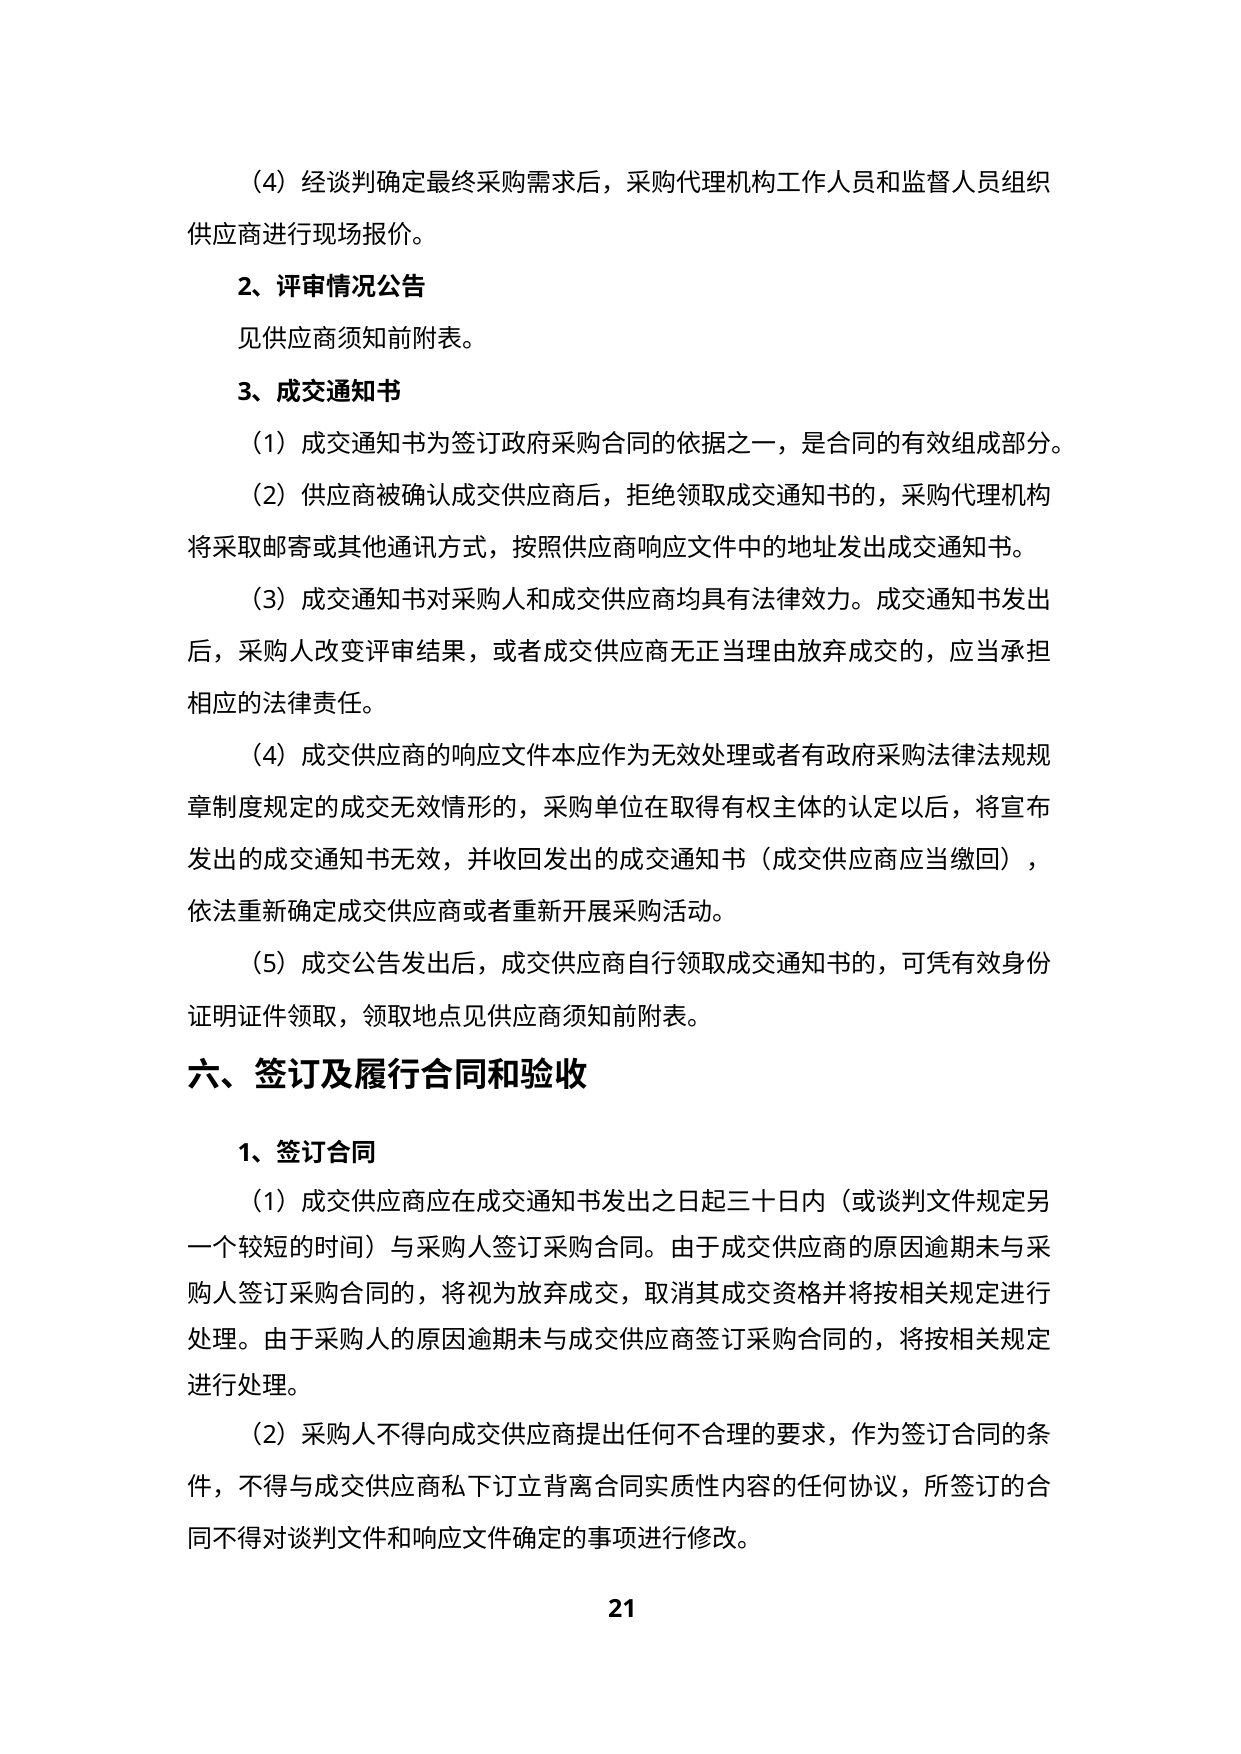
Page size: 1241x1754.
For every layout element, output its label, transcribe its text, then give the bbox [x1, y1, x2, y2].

text 3、成交通知书 [187, 358, 1053, 410]
text 2、评审情况公告 [187, 254, 1053, 306]
text （4）成交供应商的响应文件本应作为无效处理或者有政府采购法律法规规章制度规定的成交无效情形的，采购单位在取得有权主体的认定以后，将宣布发出的成交通知书无效，并收回发出的成交通知书（成交供应商应当缴回），依法重新确定成交供应商或者重新开展采购活动。 [187, 723, 1053, 931]
text （1）成交通知书为签订政府采购合同的依据之一，是合同的有效组成部分。 [187, 410, 1053, 462]
subtitle 六、签订及履行合同和验收 [187, 1048, 1053, 1096]
text 1、签订合同 [187, 1120, 1053, 1172]
text （2）供应商被确认成交供应商后，拒绝领取成交通知书的，采购代理机构将采取邮寄或其他通讯方式，按照供应商响应文件中的地址发出成交通知书。 [187, 462, 1053, 567]
text （1）成交供应商应在成交通知书发出之日起三十日内（或谈判文件规定另一个较短的时间）与采购人签订采购合同。由于成交供应商的原因逾期未与采购人签订采购合同的，将视为放弃成交，取消其成交资格并将按相关规定进行处理。由于采购人的原因逾期未与成交供应商签订采购合同的，将按相关规定进行处理。 [187, 1172, 1053, 1401]
text 见供应商须知前附表。 [187, 306, 1053, 358]
text （2）采购人不得向成交供应商提出任何不合理的要求，作为签订合同的条件，不得与成交供应商私下订立背离合同实质性内容的任何协议，所签订的合同不得对谈判文件和响应文件确定的事项进行修改。 [187, 1401, 1053, 1558]
text （3）成交通知书对采购人和成交供应商均具有法律效力。成交通知书发出后，采购人改变评审结果，或者成交供应商无正当理由放弃成交的，应当承担相应的法律责任。 [187, 567, 1053, 723]
text （5）成交公告发出后，成交供应商自行领取成交通知书的，可凭有效身份证明证件领取，领取地点见供应商须知前附表。 [187, 931, 1053, 1035]
text （4）经谈判确定最终采购需求后，采购代理机构工作人员和监督人员组织供应商进行现场报价。 [187, 150, 1053, 254]
